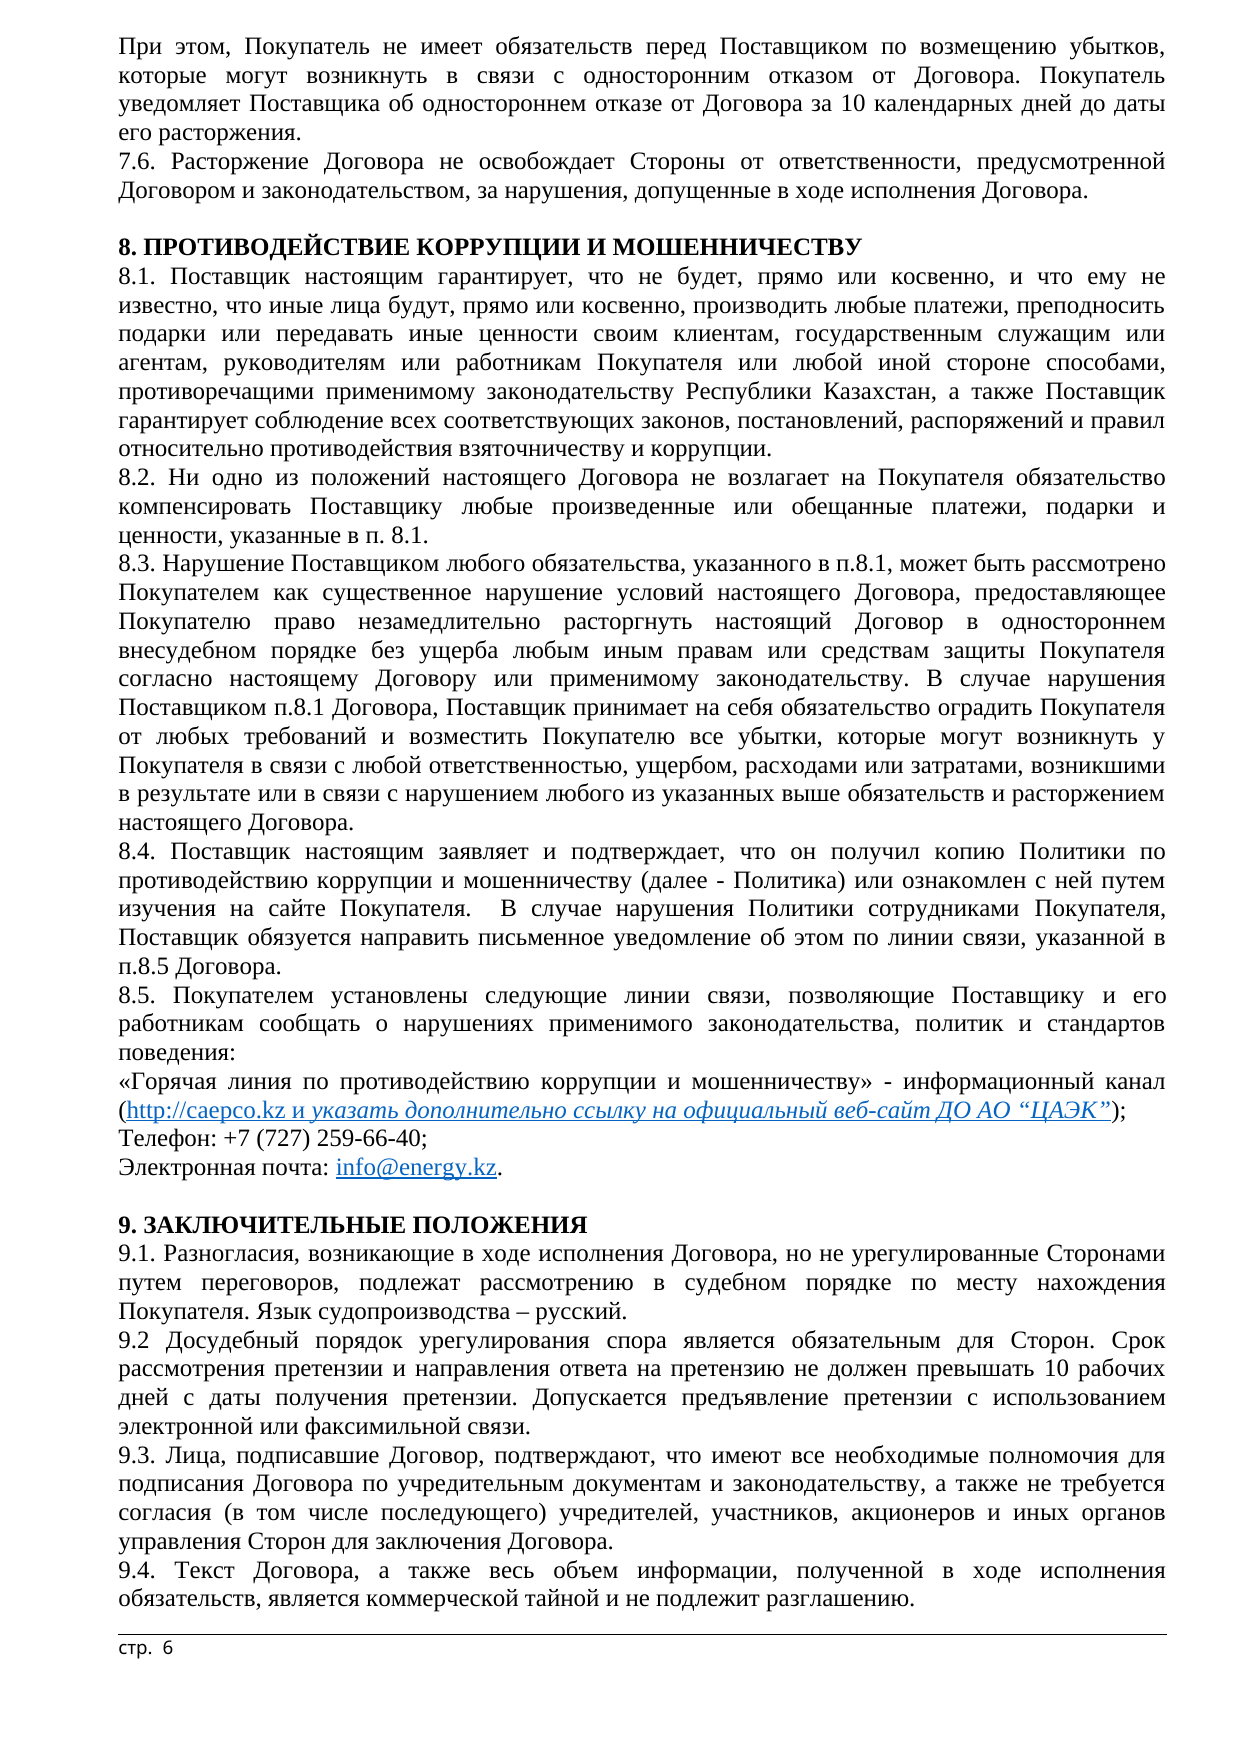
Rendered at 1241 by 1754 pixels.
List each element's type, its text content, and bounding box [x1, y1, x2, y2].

text 8.3. Нарушение Поставщиком любого обязательства, указанного в п.8.1, может быть рассмотрено Покупателем как существенное нарушение условий настоящего Договора, предоставляющее Покупателю право незамедлительно расторгнуть настоящий Договор в одностороннем внесудебном порядке без ущерба любым иным правам или средствам защиты Покупателя согласно настоящему Договору или применимому законодательству. В случае нарушения Поставщиком п.8.1 Договора, Поставщик принимает на себя обязательство оградить Покупателя от любых требований и возместить Покупателю все убытки, которые могут возникнуть у Покупателя в связи c любой ответственностью, ущербом, расходами или затратами, возникшими в результате или в связи с нарушением любого из указанных выше обязательств и расторжением настоящего Договора. [118, 548, 1167, 836]
text 9.4. Текст Договора, а также весь объем информации, полученной в ходе исполнения обязательств, является коммерческой тайной и не подлежит разглашению. [118, 1555, 1167, 1612]
text При этом, Покупатель не имеет обязательств перед Поставщиком по возмещению убытков, которые могут возникнуть в связи с односторонним отказом от Договора. Покупатель уведомляет Поставщика об одностороннем отказе от Договора за 10 календарных дней до даты его расторжения. [118, 31, 1167, 146]
text 9. ЗАКЛЮЧИТЕЛЬНЫЕ ПОЛОЖЕНИЯ [118, 1210, 1167, 1238]
text 9.3. Лица, подписавшие Договор, подтверждают, что имеют все необходимые полномочия для подписания Договора по учредительным документам и законодательству, а также не требуется согласия (в том числе последующего) учредителей, участников, акционеров и иных органов управления Сторон для заключения Договора. [118, 1440, 1167, 1555]
text 9.1. Разногласия, возникающие в ходе исполнения Договора, но не урегулированные Сторонами путем переговоров, подлежат рассмотрению в судебном порядке по месту нахождения Покупателя. Язык судопроизводства – русский. [118, 1238, 1167, 1325]
text 8.5. Покупателем установлены следующие линии связи, позволяющие Поставщику и его работникам сообщать о нарушениях применимого законодательства, политик и стандартов поведения: [118, 980, 1167, 1066]
text 8. ПРОТИВОДЕЙСТВИЕ КОРРУПЦИИ И МОШЕННИЧЕСТВУ [118, 232, 1167, 261]
text 8.4. Поставщик настоящим заявляет и подтверждает, что он получил копию Политики по противодействию коррупции и мошенничеству (далее - Политика) или ознакомлен с ней путем изучения на сайте Покупателя. В случае нарушения Политики сотрудниками Покупателя, Поставщик обязуется направить письменное уведомление об этом по линии связи, указанной в п.8.5 Договора. [118, 836, 1167, 980]
text Телефон: +7 (727) 259-66-40; [118, 1123, 1167, 1152]
text «Горячая линия по противодействию коррупции и мошенничеству» - информационный канал (http://caepco.kz и указать дополнительно ссылку на официальный веб-сайт ДО АО “ЦАЭК”); [118, 1066, 1167, 1123]
text Электронная почта: info@energy.kz. [118, 1152, 1167, 1181]
list 8.1. Поставщик настоящим гарантирует, что не будет, прямо или косвенно, и что ему не известно, что иные лица будут, прямо или косвенно, производить любые платежи, преподносить подарки или передавать иные ценности своим клиентам, государственным служащим или агентам, руководителям или работникам Покупателя или любой иной стороне способами, противоречащими применимому законодательству Республики Казахстан, а также Поставщик гарантирует соблюдение всех соответствующих законов, постановлений, распоряжений и правил относительно противодействия взяточничеству и коррупции. [118, 261, 1167, 462]
text 7.6. Расторжение Договора не освобождает Стороны от ответственности, предусмотренной Договором и законодательством, за нарушения, допущенные в ходе исполнения Договора. [118, 146, 1167, 203]
text 8.2. Ни одно из положений настоящего Договора не возлагает на Покупателя обязательство компенсировать Поставщику любые произведенные или обещанные платежи, подарки и ценности, указанные в п. 8.1. [118, 462, 1167, 548]
list 9.2 Досудебный порядок урегулирования спора является обязательным для Сторон. Срок рассмотрения претензии и направления ответа на претензию не должен превышать 10 рабочих дней с даты получения претензии. Допускается предъявление претензии с использованием электронной или факсимильной связи. [118, 1325, 1167, 1440]
